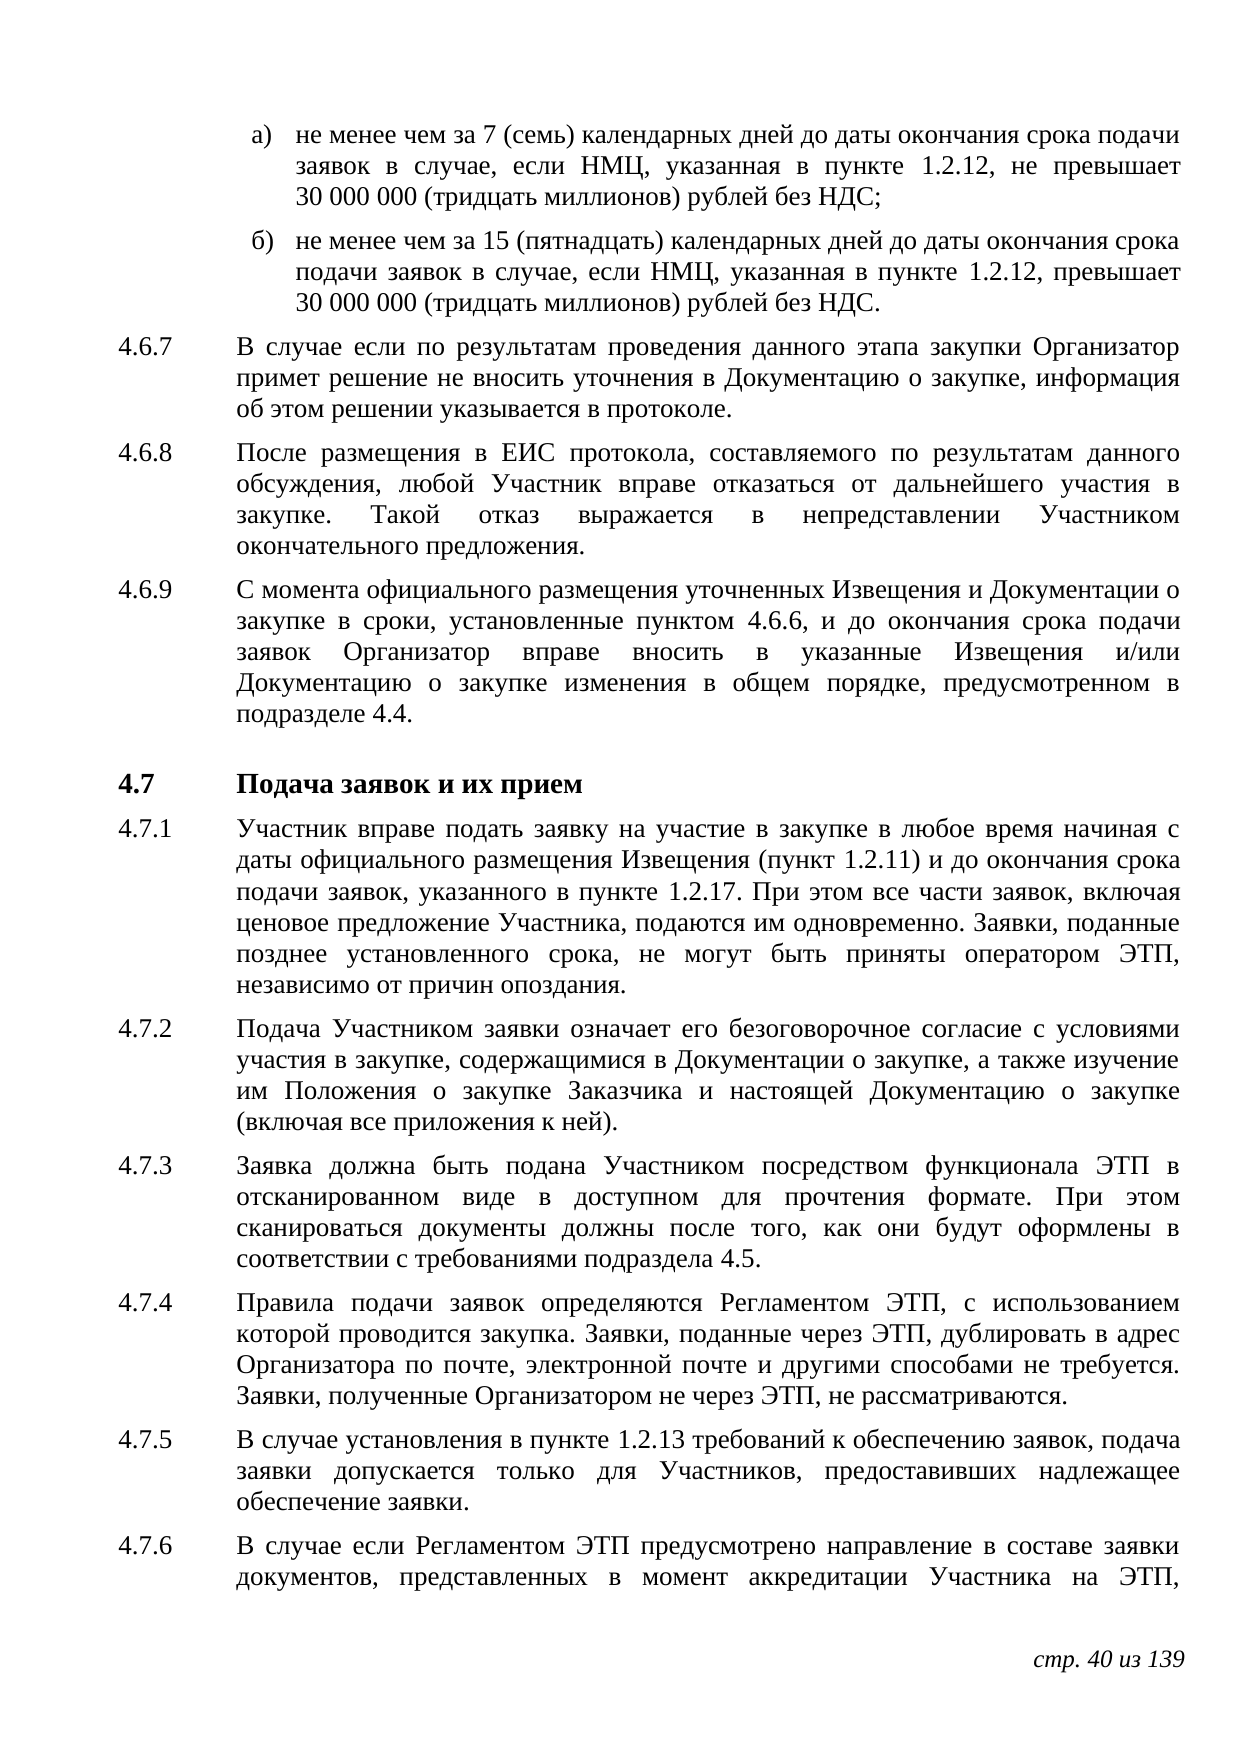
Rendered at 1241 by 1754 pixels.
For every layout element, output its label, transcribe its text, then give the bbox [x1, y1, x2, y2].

text С момента официального размещения уточненных Извещения и Документации о закупке в сроки, установленные пунктом 4.6.6, и до окончания срока подачи заявок Организатор вправе вносить в указанные Извещения и/или Документацию о закупке изменения в общем порядке, предусмотренном в подразделе 4.4. [118, 573, 1181, 729]
text Подача Участником заявки означает его безоговорочное согласие с условиями участия в закупке, содержащимися в Документации о закупке, а также изучение им Положения о закупке Заказчика и настоящей Документацию о закупке (включая все приложения к ней). [118, 1012, 1181, 1136]
subtitle Подача заявок и их прием [118, 766, 1181, 800]
text не менее чем за 15 (пятнадцать) календарных дней до даты окончания срока подачи заявок в случае, если НМЦ, указанная в пункте 1.2.12, превышает 30 000 000 (тридцать миллионов) рублей без НДС. [251, 224, 1181, 317]
text В случае если по результатам проведения данного этапа закупки Организатор примет решение не вносить уточнения в Документацию о закупке, информация об этом решении указывается в протоколе. [118, 330, 1181, 423]
text Участник вправе подать заявку на участие в закупке в любое время начиная с даты официального размещения Извещения (пункт 1.2.11) и до окончания срока подачи заявок, указанного в пункте 1.2.17. При этом все части заявок, включая ценовое предложение Участника, подаются им одновременно. Заявки, поданные позднее установленного срока, не могут быть приняты оператором ЭТП, независимо от причин опоздания. [118, 812, 1181, 999]
text В случае установления в пункте 1.2.13 требований к обеспечению заявок, подача заявки допускается только для Участников, предоставивших надлежащее обеспечение заявки. [118, 1423, 1181, 1516]
text Правила подачи заявок определяются Регламентом ЭТП, с использованием которой проводится закупка. Заявки, поданные через ЭТП, дублировать в адрес Организатора по почте, электронной почте и другими способами не требуется. Заявки, полученные Организатором не через ЭТП, не рассматриваются. [118, 1286, 1181, 1410]
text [118, 1529, 1181, 1591]
text Заявка должна быть подана Участником посредством функционала ЭТП в отсканированном виде в доступном для прочтения формате. При этом сканироваться документы должны после того, как они будут оформлены в соответствии с требованиями подраздела 4.5. [118, 1149, 1181, 1273]
text не менее чем за 7 (семь) календарных дней до даты окончания срока подачи заявок в случае, если НМЦ, указанная в пункте 1.2.12, не превышает 30 000 000 (тридцать миллионов) рублей без НДС; [251, 118, 1181, 212]
text После размещения в ЕИС протокола, составляемого по результатам данного обсуждения, любой Участник вправе отказаться от дальнейшего участия в закупке. Такой отказ выражается в непредставлении Участником окончательного предложения. [118, 436, 1181, 561]
